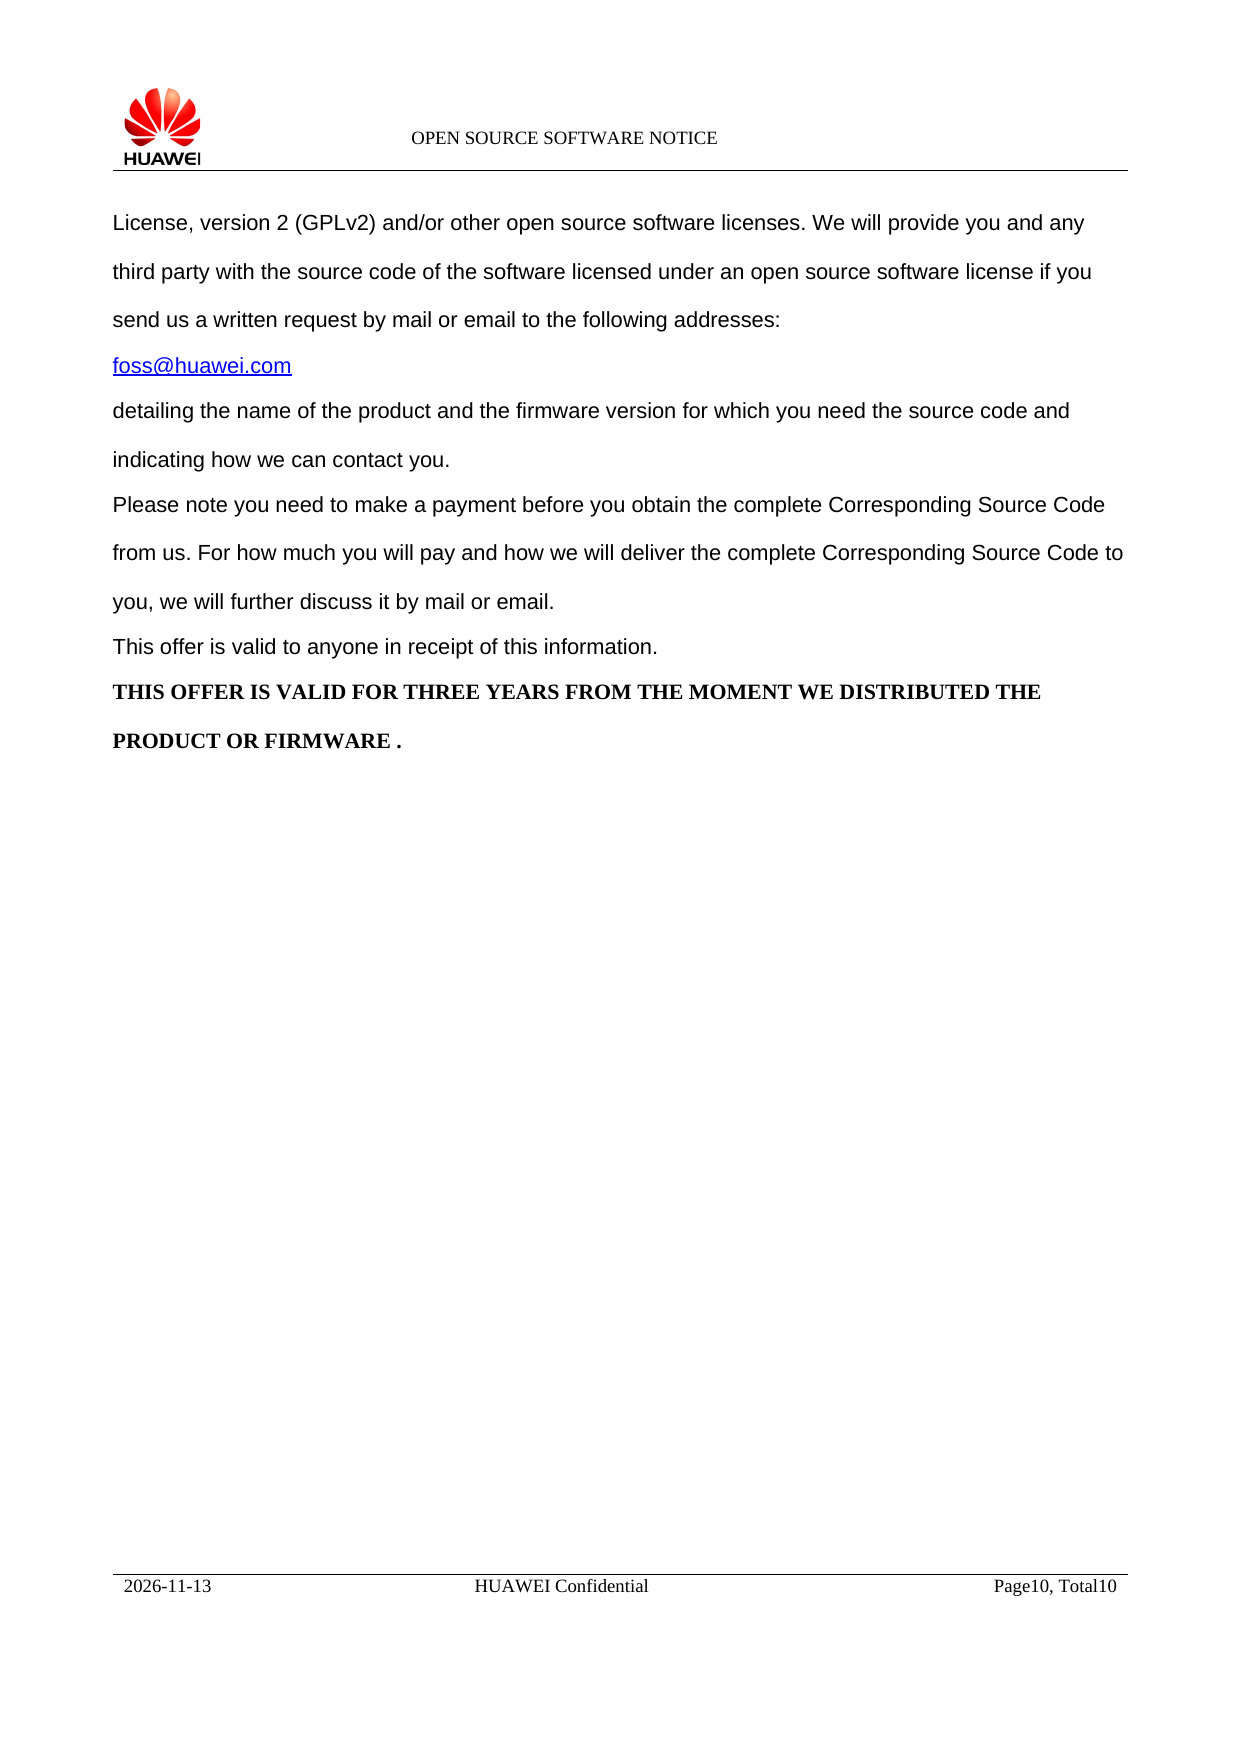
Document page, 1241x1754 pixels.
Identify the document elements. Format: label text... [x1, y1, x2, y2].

picture [124, 88, 201, 165]
text Please note you need to make a payment before you obtain the complete Corresponding Source Code from us. For how much you will pay and how we will deliver the complete Corresponding Source Code to you, we will further discuss it by mail or email. [112, 488, 1128, 618]
text detailing the name of the product and the firmware version for which you need the source code and indicating how we can contact you. [112, 394, 1128, 475]
text foss@huawei.com [112, 349, 1128, 381]
text This offer is valid for three years from the moment we distributed the product or firmware . [112, 676, 1128, 757]
text This offer is valid to anyone in receipt of this information. [112, 631, 1128, 663]
